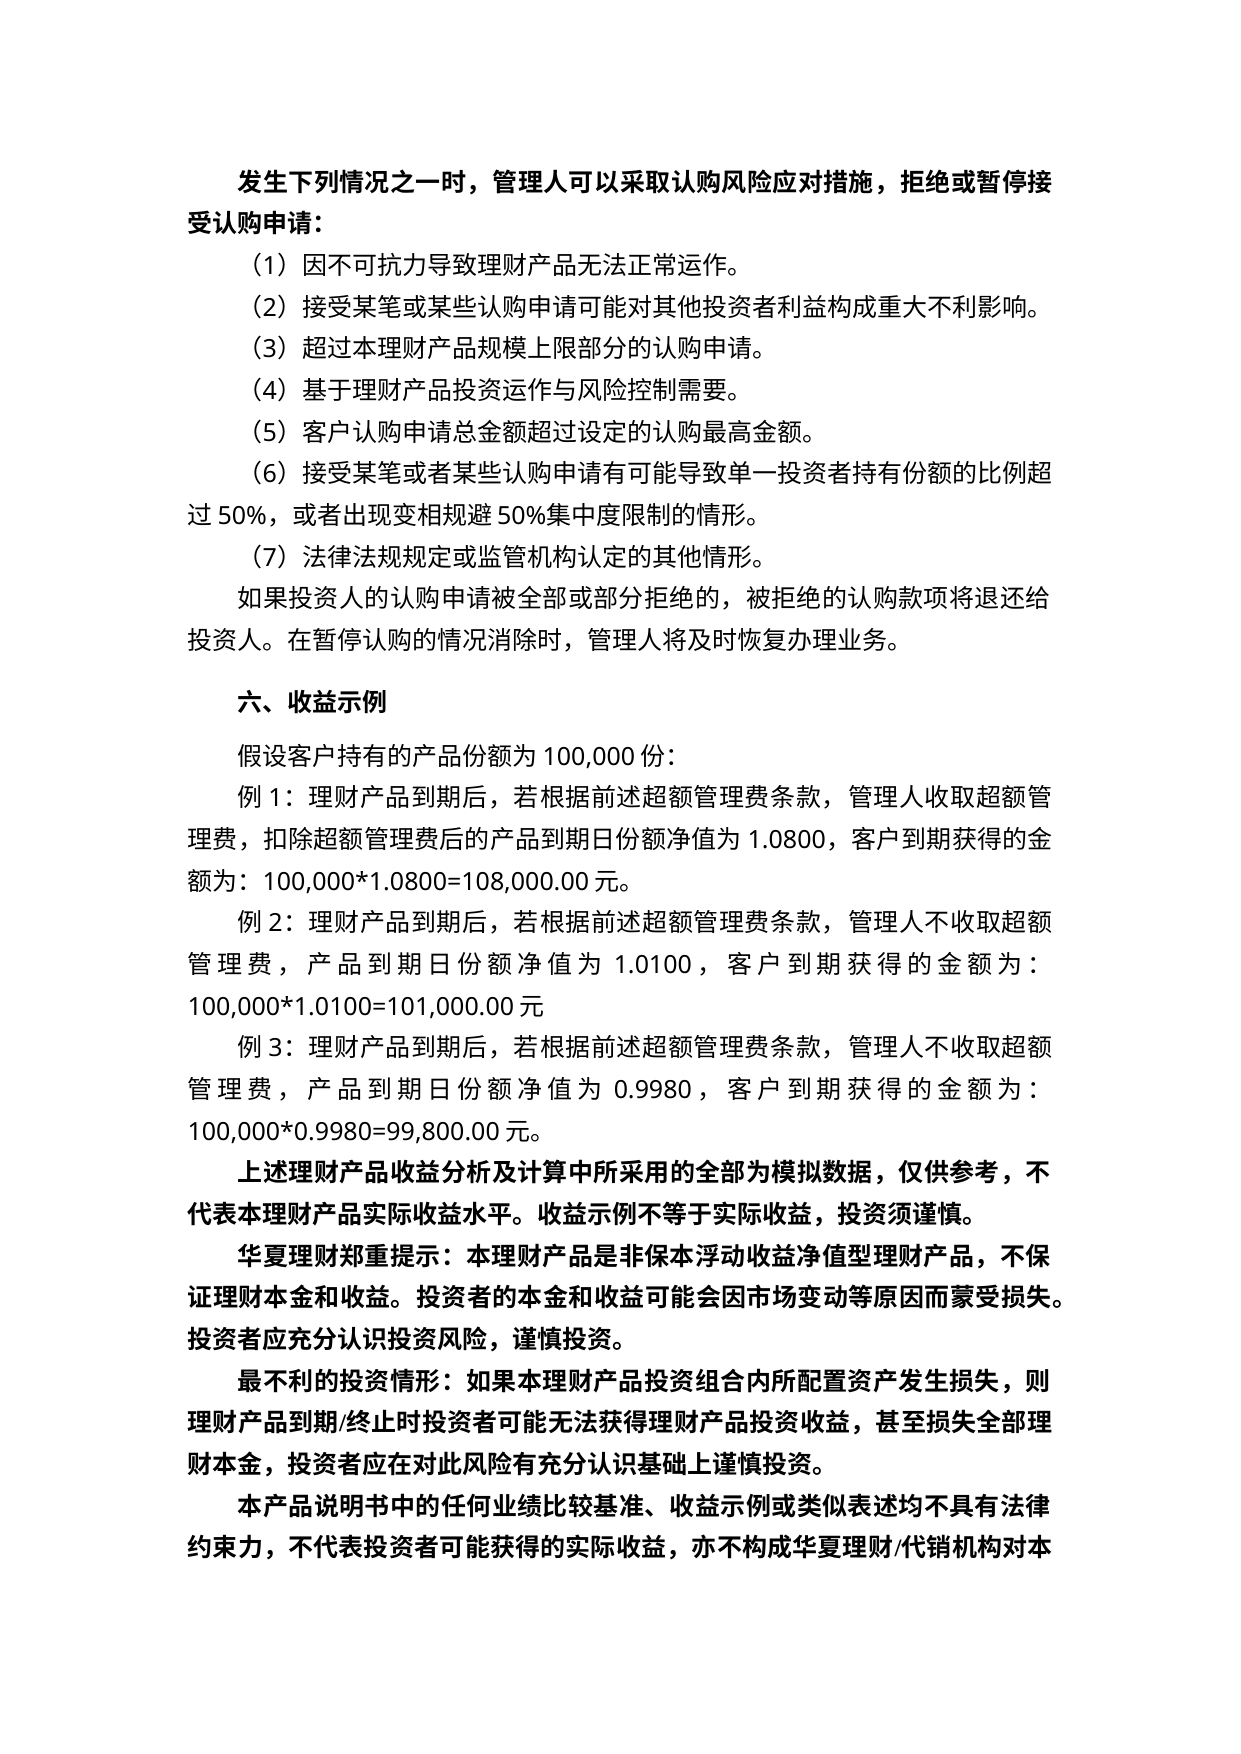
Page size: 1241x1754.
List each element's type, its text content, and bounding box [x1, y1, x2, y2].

text 例2：理财产品到期后，若根据前述超额管理费条款，管理人不收取超额管理费，产品到期日份额净值为1.0100，客户到期获得的金额为：100,000*1.0100=101,000.00元 [187, 903, 1053, 1022]
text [187, 1486, 1053, 1564]
text 例3：理财产品到期后，若根据前述超额管理费条款，管理人不收取超额管理费，产品到期日份额净值为0.9980，客户到期获得的金额为：100,000*0.9980=99,800.00元。 [187, 1028, 1053, 1147]
text （1）因不可抗力导致理财产品无法正常运作。 [187, 245, 1053, 282]
text 华夏理财郑重提示：本理财产品是非保本浮动收益净值型理财产品，不保证理财本金和收益。投资者的本金和收益可能会因市场变动等原因而蒙受损失。投资者应充分认识投资风险，谨慎投资。 [187, 1236, 1053, 1356]
text 假设客户持有的产品份额为100,000份： [187, 736, 1053, 772]
text 如果投资人的认购申请被全部或部分拒绝的，被拒绝的认购款项将退还给投资人。在暂停认购的情况消除时，管理人将及时恢复办理业务。 [187, 579, 1053, 657]
text （2）接受某笔或某些认购申请可能对其他投资者利益构成重大不利影响。 [187, 287, 1053, 323]
text 六、收益示例 [187, 678, 1053, 720]
text （6）接受某笔或者某些认购申请有可能导致单一投资者持有份额的比例超过50%，或者出现变相规避50%集中度限制的情形。 [187, 454, 1053, 532]
text （3）超过本理财产品规模上限部分的认购申请。 [187, 329, 1053, 365]
text （4）基于理财产品投资运作与风险控制需要。 [187, 370, 1053, 407]
text 例1：理财产品到期后，若根据前述超额管理费条款，管理人收取超额管理费，扣除超额管理费后的产品到期日份额净值为1.0800，客户到期获得的金额为：100,000*1.0800=108,000.00元。 [187, 778, 1053, 897]
text （7）法律法规规定或监管机构认定的其他情形。 [187, 537, 1053, 573]
text （5）客户认购申请总金额超过设定的认购最高金额。 [187, 412, 1053, 448]
text 发生下列情况之一时，管理人可以采取认购风险应对措施，拒绝或暂停接受认购申请： [187, 162, 1053, 240]
text 最不利的投资情形：如果本理财产品投资组合内所配置资产发生损失，则理财产品到期/终止时投资者可能无法获得理财产品投资收益，甚至损失全部理财本金，投资者应在对此风险有充分认识基础上谨慎投资。 [187, 1361, 1053, 1481]
text 上述理财产品收益分析及计算中所采用的全部为模拟数据，仅供参考，不代表本理财产品实际收益水平。收益示例不等于实际收益，投资须谨慎。 [187, 1153, 1053, 1231]
